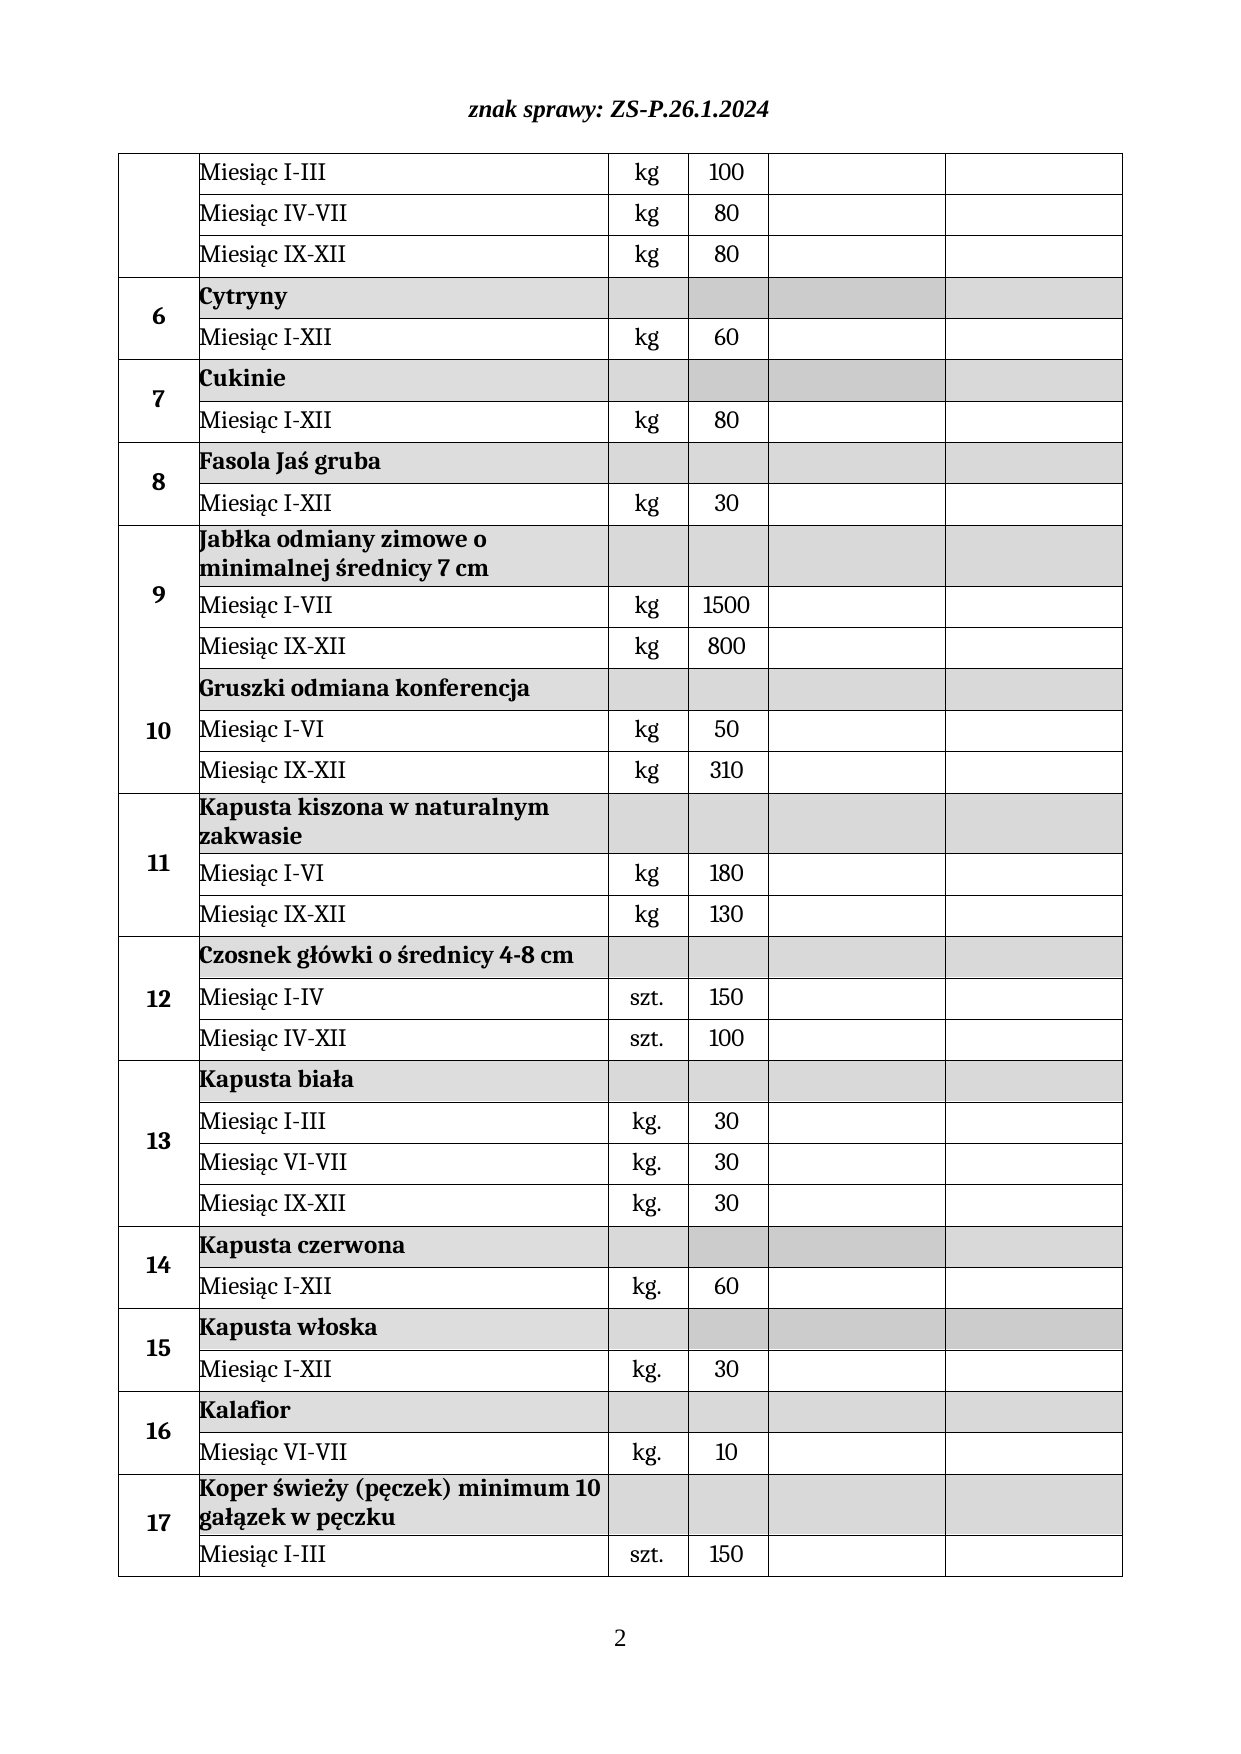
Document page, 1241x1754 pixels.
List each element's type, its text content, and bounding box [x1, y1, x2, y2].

table_cell 30 [689, 1351, 768, 1391]
table_cell [769, 1144, 945, 1184]
table_cell szt. [609, 1536, 688, 1576]
table_cell [609, 1392, 688, 1432]
table_cell 100 [689, 154, 768, 194]
table_cell 7 [119, 360, 199, 442]
table_cell [609, 1227, 688, 1267]
table_cell kg. [609, 1144, 688, 1184]
table_cell Koper świeży (pęczek) minimum 10 gałązek w pęczku [200, 1475, 608, 1534]
table_cell 80 [689, 195, 768, 235]
table_cell Miesiąc IX-XII [200, 236, 608, 277]
table_cell 80 [689, 236, 768, 277]
table_cell kg. [609, 1351, 688, 1391]
table_cell kg [609, 587, 688, 627]
table_cell 150 [689, 1536, 768, 1576]
table_cell [946, 752, 1122, 792]
table_cell Miesiąc IX-XII [200, 1185, 608, 1226]
table_cell [769, 669, 945, 710]
table_cell [689, 1475, 768, 1534]
table_cell 30 [689, 1103, 768, 1143]
table_cell [946, 628, 1122, 668]
table_cell [769, 1103, 945, 1143]
table_cell kg [609, 154, 688, 194]
table_cell 17 [119, 1475, 199, 1576]
table_cell 60 [689, 319, 768, 359]
table_cell 60 [689, 1268, 768, 1308]
table_cell [769, 1268, 945, 1308]
table_cell Miesiąc VI-VII [200, 1433, 608, 1474]
table_cell [946, 484, 1122, 525]
table_cell Miesiąc IV-VII [200, 195, 608, 235]
table_cell [769, 628, 945, 668]
table_cell [769, 319, 945, 359]
table_cell [609, 360, 688, 401]
table_cell Kapusta kiszona w naturalnym zakwasie [200, 794, 608, 853]
table_cell Kapusta biała [200, 1061, 608, 1101]
table_cell 16 [119, 1392, 199, 1474]
table_cell [946, 319, 1122, 359]
table_cell 13 [119, 1061, 199, 1226]
table_cell kg [609, 752, 688, 792]
table_cell 80 [689, 402, 768, 442]
table_cell [946, 979, 1122, 1019]
table_cell 100 [689, 1020, 768, 1060]
table_cell [689, 443, 768, 483]
table_cell [609, 1061, 688, 1101]
table_cell [689, 1309, 768, 1349]
table_cell szt. [609, 979, 688, 1019]
table_cell 8 [119, 443, 199, 525]
table_cell Miesiąc I-VI [200, 711, 608, 751]
table_cell [946, 1227, 1122, 1267]
table_cell kg [609, 854, 688, 895]
table_cell Kapusta czerwona [200, 1227, 608, 1267]
table_cell 5 [119, 154, 199, 277]
table_cell [689, 360, 768, 401]
table_cell [609, 1309, 688, 1349]
table_cell [946, 1185, 1122, 1226]
table_cell [689, 1061, 768, 1101]
table_cell [609, 443, 688, 483]
table_cell [946, 711, 1122, 751]
table_cell [946, 1351, 1122, 1391]
table_cell kg. [609, 1103, 688, 1143]
table_cell [946, 236, 1122, 277]
table_cell [946, 1433, 1122, 1474]
table_cell Jabłka odmiany zimowe o minimalnej średnicy 7 cm [200, 526, 608, 586]
table_cell Miesiąc IX-XII [200, 752, 608, 792]
table_cell [946, 360, 1122, 401]
table_cell kg [609, 711, 688, 751]
table_cell [769, 896, 945, 936]
table_cell [769, 1351, 945, 1391]
table_cell [946, 896, 1122, 936]
table_cell kg [609, 628, 688, 668]
table_cell [609, 278, 688, 318]
table_cell [769, 402, 945, 442]
table_cell kg [609, 484, 688, 525]
table_cell [946, 937, 1122, 977]
table_cell 30 [689, 1185, 768, 1226]
table_cell 10 [689, 1433, 768, 1474]
table_cell Miesiąc I-III [200, 1103, 608, 1143]
table_cell [769, 1309, 945, 1349]
table_cell [946, 526, 1122, 586]
table_cell [769, 587, 945, 627]
table_cell [946, 1475, 1122, 1534]
table_cell Miesiąc I-IV [200, 979, 608, 1019]
table_cell 50 [689, 711, 768, 751]
table_cell Miesiąc I-XII [200, 402, 608, 442]
table_cell [769, 937, 945, 977]
table_cell [769, 794, 945, 853]
table_cell kg [609, 236, 688, 277]
table_cell [946, 278, 1122, 318]
table_cell Cukinie [200, 360, 608, 401]
table_cell [769, 1475, 945, 1534]
table_cell [689, 669, 768, 710]
table_cell [946, 154, 1122, 194]
table_cell 12 [119, 937, 199, 1060]
table_cell [609, 794, 688, 853]
table_cell Miesiąc I-XII [200, 1351, 608, 1391]
table_cell 30 [689, 1144, 768, 1184]
table_cell 6 [119, 278, 199, 359]
table_cell 130 [689, 896, 768, 936]
table_cell Kalafior [200, 1392, 608, 1432]
table_cell [769, 1061, 945, 1101]
table_cell [769, 278, 945, 318]
table_cell Cytryny [200, 278, 608, 318]
table_cell [769, 711, 945, 751]
table_cell Miesiąc IX-XII [200, 628, 608, 668]
table_cell kg [609, 195, 688, 235]
table_cell [769, 1020, 945, 1060]
table_cell 180 [689, 854, 768, 895]
table_cell [946, 1144, 1122, 1184]
table_cell [769, 1185, 945, 1226]
table_cell 310 [689, 752, 768, 792]
table_cell 9 [119, 526, 199, 668]
table_cell kg [609, 402, 688, 442]
table_cell Miesiąc I-XII [200, 1268, 608, 1308]
table_cell [769, 443, 945, 483]
table_cell kg. [609, 1433, 688, 1474]
table_cell Fasola Jaś gruba [200, 443, 608, 483]
table_cell Miesiąc I-XII [200, 319, 608, 359]
table_cell 30 [689, 484, 768, 525]
table_cell kg [609, 319, 688, 359]
table_cell 15 [119, 1309, 199, 1391]
table_cell 1500 [689, 587, 768, 627]
table_cell [689, 526, 768, 586]
table_cell [769, 360, 945, 401]
table_cell [946, 854, 1122, 895]
table_cell [946, 195, 1122, 235]
table_cell Czosnek główki o średnicy 4-8 cm [200, 937, 608, 977]
table_cell [946, 794, 1122, 853]
table_cell [946, 669, 1122, 710]
table_cell 150 [689, 979, 768, 1019]
table_cell [946, 1103, 1122, 1143]
table_cell [689, 1227, 768, 1267]
table_cell [609, 937, 688, 977]
table_cell [689, 937, 768, 977]
table_cell [946, 1309, 1122, 1349]
table_cell [609, 669, 688, 710]
table_cell [769, 236, 945, 277]
table_cell [689, 278, 768, 318]
table_cell [946, 443, 1122, 483]
table_cell Miesiąc I-XII [200, 484, 608, 525]
table_cell [946, 402, 1122, 442]
table_cell [769, 1392, 945, 1432]
table_cell [946, 1392, 1122, 1432]
table_cell [689, 794, 768, 853]
table_cell [769, 1433, 945, 1474]
table_cell [769, 526, 945, 586]
table_cell [769, 1227, 945, 1267]
table_cell Miesiąc VI-VII [200, 1144, 608, 1184]
table_cell [609, 526, 688, 586]
table_cell Miesiąc IV-XII [200, 1020, 608, 1060]
table_cell Kapusta włoska [200, 1309, 608, 1349]
table_cell Miesiąc I-III [200, 154, 608, 194]
table_cell 10 [119, 668, 199, 792]
table_cell [946, 1268, 1122, 1308]
table_cell kg. [609, 1268, 688, 1308]
table_cell [769, 1536, 945, 1576]
table_cell [769, 484, 945, 525]
table_cell Miesiąc I-III [200, 1536, 608, 1576]
table_cell szt. [609, 1020, 688, 1060]
table_cell kg [609, 896, 688, 936]
table_cell [946, 587, 1122, 627]
table_cell [769, 854, 945, 895]
table_cell [946, 1061, 1122, 1101]
table_cell [609, 1475, 688, 1534]
table_cell Gruszki odmiana konferencja [200, 669, 608, 710]
table_cell [946, 1020, 1122, 1060]
table_cell 11 [119, 794, 199, 936]
table_cell 14 [119, 1227, 199, 1308]
table_cell Miesiąc IX-XII [200, 896, 608, 936]
table_cell 800 [689, 628, 768, 668]
table_cell [689, 1392, 768, 1432]
table_cell Miesiąc I-VI [200, 854, 608, 895]
table_cell [769, 154, 945, 194]
table_cell [769, 752, 945, 792]
table_cell kg. [609, 1185, 688, 1226]
table_cell [769, 979, 945, 1019]
table_cell [946, 1536, 1122, 1576]
table_cell [769, 195, 945, 235]
table_cell Miesiąc I-VII [200, 587, 608, 627]
